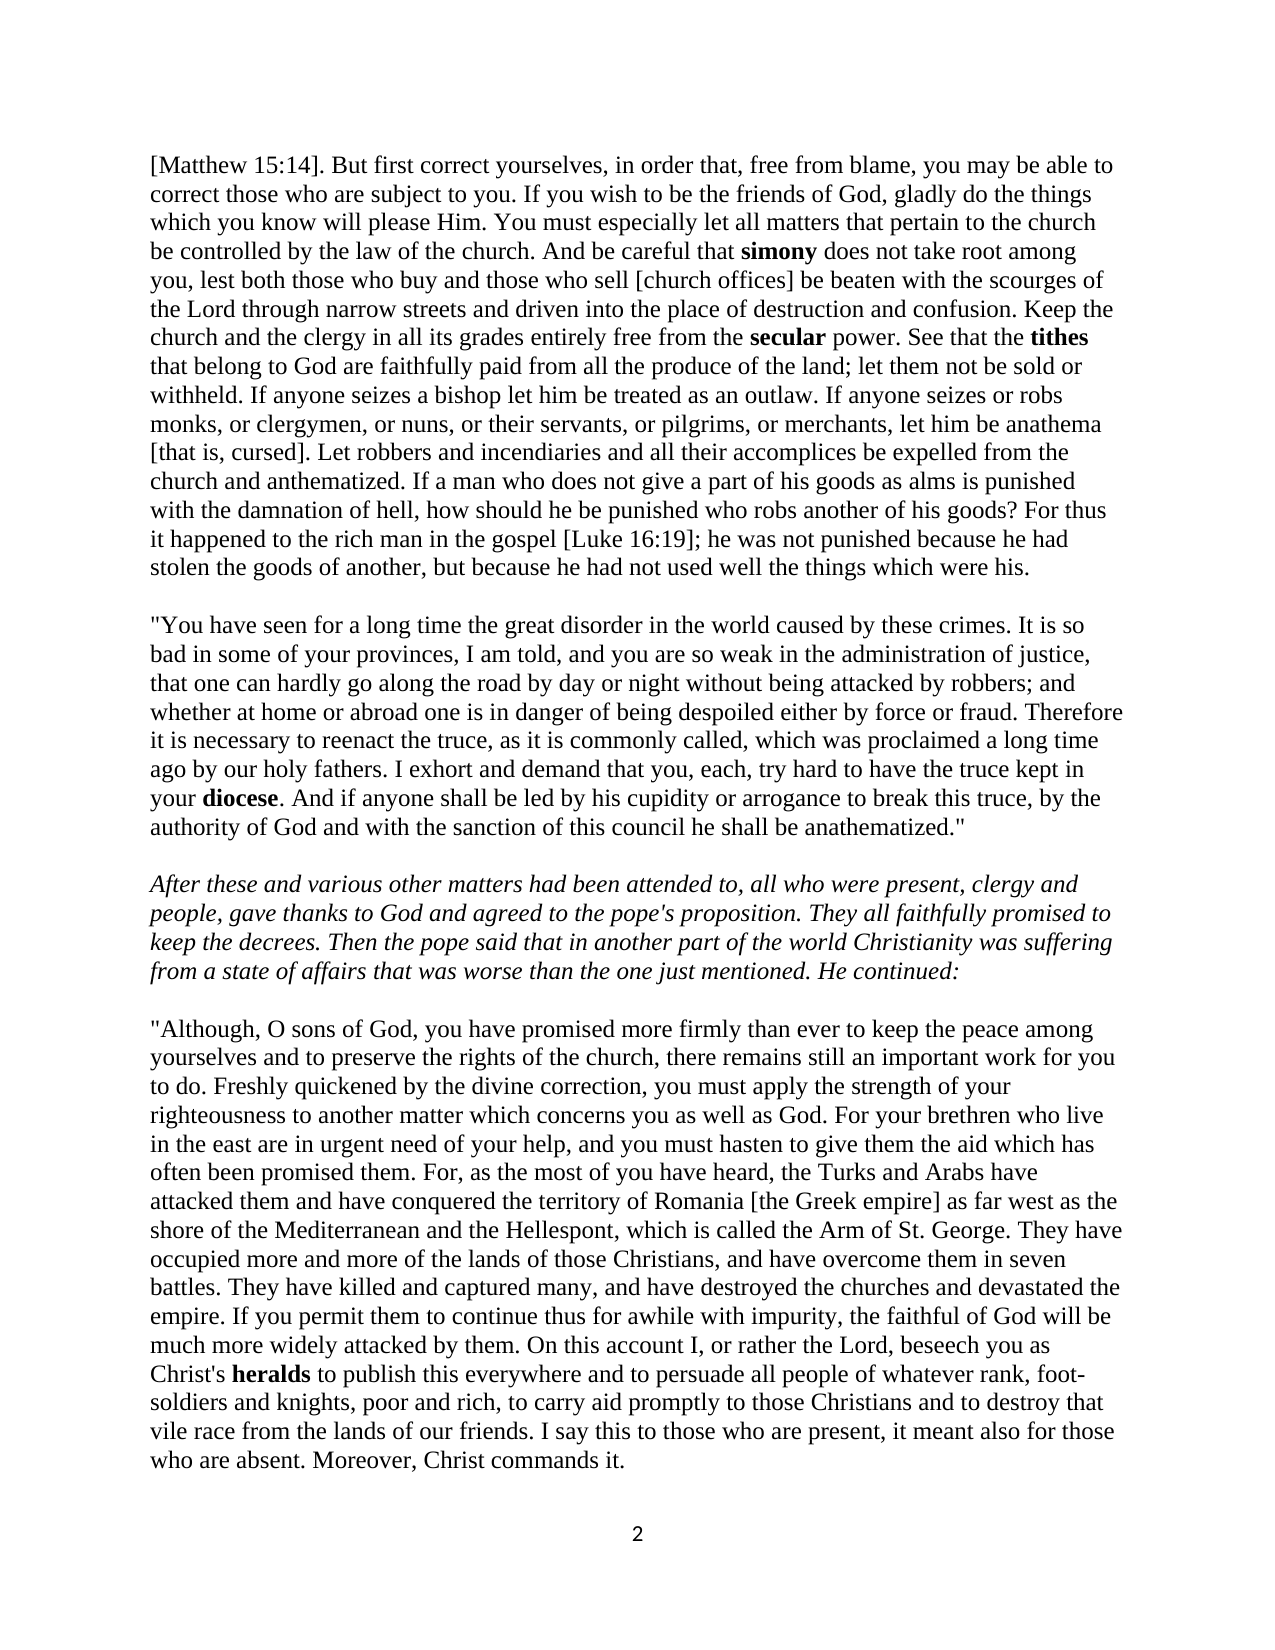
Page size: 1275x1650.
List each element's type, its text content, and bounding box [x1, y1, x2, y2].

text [150, 150, 1125, 581]
text "Although, O sons of God, you have promised more firmly than ever to keep the peace among yourselves and to preserve the rights of the church, there remains still an important work for you to do. Freshly quickened by the divine correction, you must apply the strength of your righteousness to another matter which concerns you as well as God. For your brethren who live in the east are in urgent need of your help, and you must hasten to give them the aid which has often been promised them. For, as the most of you have heard, the Turks and Arabs have attacked them and have conquered the territory of Romania [the Greek empire] as far west as the shore of the Mediterranean and the Hellespont, which is called the Arm of St. George. They have occupied more and more of the lands of those Christians, and have overcome them in seven battles. They have killed and captured many, and have destroyed the churches and devastated the empire. If you permit them to continue thus for awhile with impurity, the faithful of God will be much more widely attacked by them. On this account I, or rather the Lord, beseech you as Christ's heralds to publish this everywhere and to persuade all people of whatever rank, foot-soldiers and knights, poor and rich, to carry aid promptly to those Christians and to destroy that vile race from the lands of our friends. I say this to those who are present, it meant also for those who are absent. Moreover, Christ commands it. [150, 1014, 1125, 1474]
text After these and various other matters had been attended to, all who were present, clergy and people, gave thanks to God and agreed to the pope's proposition. They all faithfully promised to keep the decrees. Then the pope said that in another part of the world Christianity was suffering from a state of affairs that was worse than the one just mentioned. He continued: [150, 869, 1125, 984]
text "You have seen for a long time the great disorder in the world caused by these crimes. It is so bad in some of your provinces, I am told, and you are so weak in the administration of justice, that one can hardly go along the road by day or night without being attacked by robbers; and whether at home or abroad one is in danger of being despoiled either by force or fraud. Therefore it is necessary to reenact the truce, as it is commonly called, which was proclaimed a long time ago by our holy fathers. I exhort and demand that you, each, try hard to have the truce kept in your diocese. And if anyone shall be led by his cupidity or arrogance to break this truce, by the authority of God and with the sanction of this council he shall be anathematized." [150, 610, 1125, 840]
